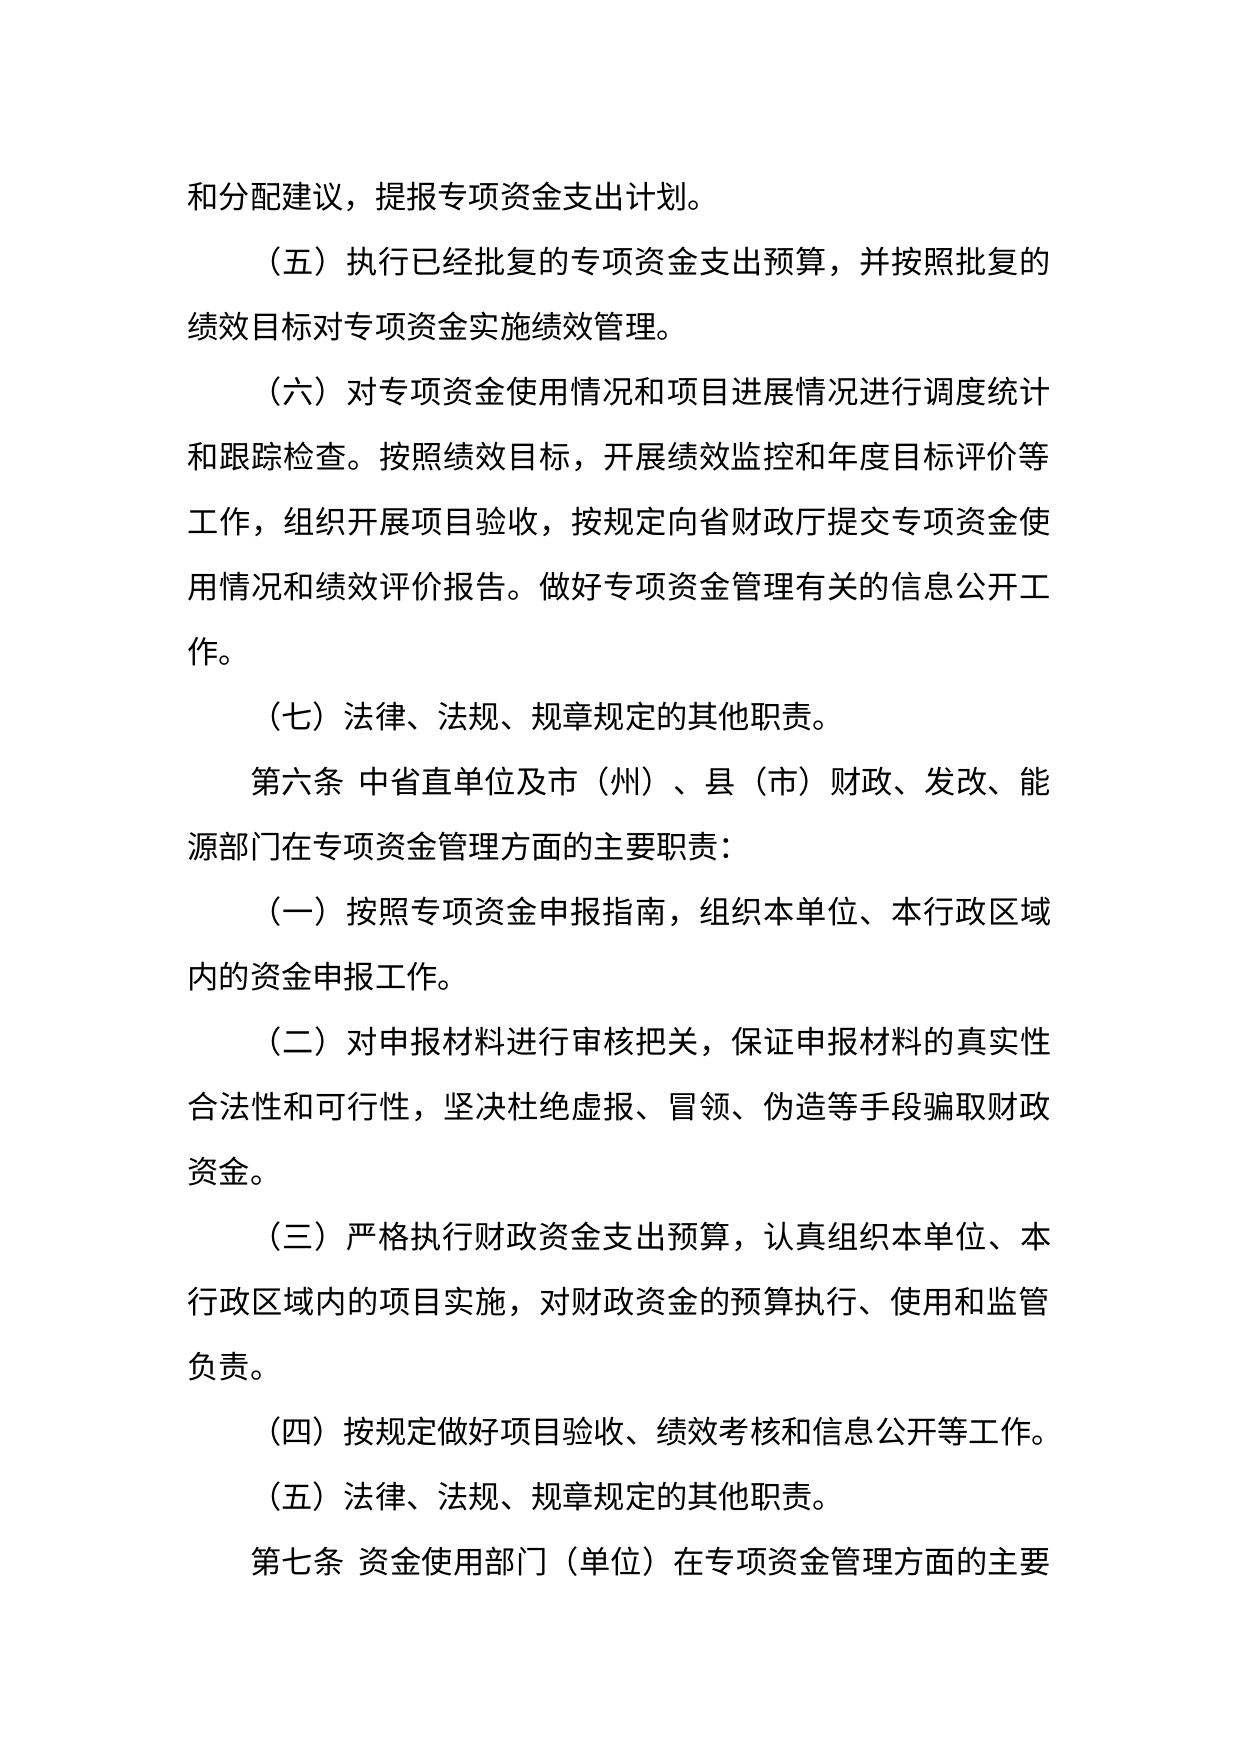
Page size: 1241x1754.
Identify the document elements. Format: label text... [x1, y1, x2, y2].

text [187, 162, 1053, 227]
text （三）严格执行财政资金支出预算，认真组织本单位、本行政区域内的项目实施，对财政资金的预算执行、使用和监管负责。 [187, 1202, 1053, 1397]
text （六）对专项资金使用情况和项目进展情况进行调度统计和跟踪检查。按照绩效目标，开展绩效监控和年度目标评价等工作，组织开展项目验收，按规定向省财政厅提交专项资金使用情况和绩效评价报告。做好专项资金管理有关的信息公开工作。 [187, 357, 1053, 682]
text （五）法律、法规、规章规定的其他职责。 [187, 1462, 1053, 1527]
text （五）执行已经批复的专项资金支出预算，并按照批复的绩效目标对专项资金实施绩效管理。 [187, 227, 1053, 357]
text （七）法律、法规、规章规定的其他职责。 [187, 682, 1053, 747]
text （一）按照专项资金申报指南，组织本单位、本行政区域内的资金申报工作。 [187, 877, 1053, 1007]
text （四）按规定做好项目验收、绩效考核和信息公开等工作。 [187, 1397, 1053, 1462]
text （二）对申报材料进行审核把关，保证申报材料的真实性、合法性和可行性，坚决杜绝虚报、冒领、伪造等手段骗取财政资金。 [187, 1007, 1053, 1202]
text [187, 1527, 1053, 1592]
text 第六条 中省直单位及市（州）、县（市）财政、发改、能源部门在专项资金管理方面的主要职责： [187, 747, 1053, 877]
